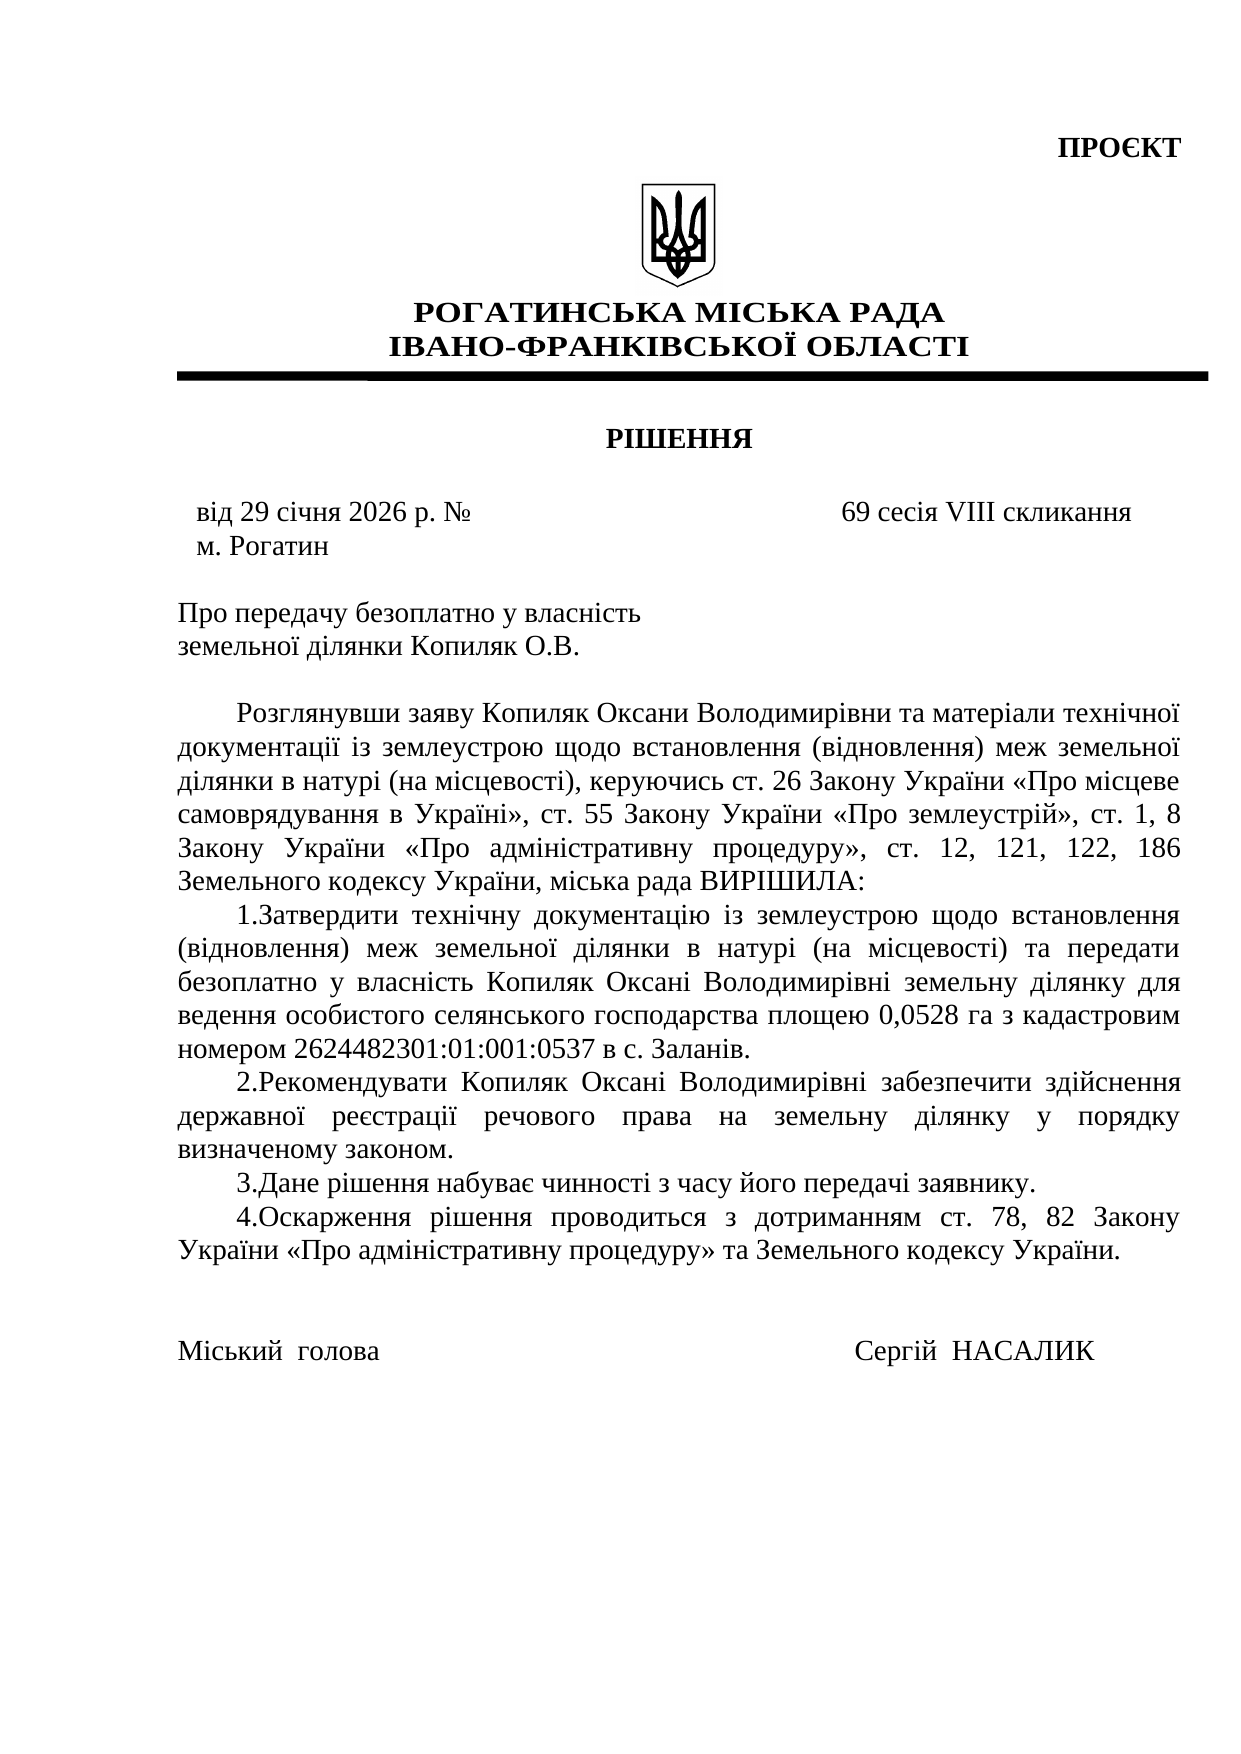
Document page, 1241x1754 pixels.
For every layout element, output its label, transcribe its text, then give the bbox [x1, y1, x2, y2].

text РОГАТИНСЬКА МІСЬКА РАДА [177, 295, 1181, 329]
text Міський голова Сергій НАСАЛИК [177, 1333, 1181, 1366]
text м. Рогатин [196, 528, 1237, 561]
text ІВАНО-ФРАНКІВСЬКОЇ ОБЛАСТІ [177, 329, 1181, 362]
text РІШЕННЯ [177, 421, 1181, 454]
text Розглянувши заяву Копиляк Оксани Володимирівни та матеріали технічної документації із землеустрою щодо встановлення (відновлення) меж земельної ділянки в натурі (на місцевості), керуючись ст. 26 Закону України «Про місцеве самоврядування в Україні», ст. 55 Закону України «Про землеустрій», ст. 1, 8 Закону України «Про адміністративну процедуру», ст. 12, 121, 122, 186 Земельного кодексу України, міська рада ВИРІШИЛА: [177, 696, 1181, 897]
text Про передачу безоплатно у власність [177, 595, 1237, 628]
text 3.Дане рішення набуває чинності з часу його передачі заявнику. [177, 1165, 1181, 1199]
text від 29 січня 2026 р. № 69 сесія VIII скликання [196, 494, 1237, 528]
text 2.Рекомендувати Копиляк Оксані Володимирівні забезпечити здійснення державної реєстрації речового права на земельну ділянку у порядку визначеному законом. [177, 1064, 1181, 1165]
text ПРОЄКТ [177, 131, 1181, 164]
text 1.Затвердити технічну документацію із землеустрою щодо встановлення (відновлення) меж земельної ділянки в натурі (на місцевості) та передати безоплатно у власність Копиляк Оксані Володимирівні земельну ділянку для ведення особистого селянського господарства площею 0,0528 га з кадастровим номером 2624482301:01:001:0537 в с. Заланів. [177, 897, 1181, 1064]
text 4.Оскарження рішення проводиться з дотриманням ст. 78, 82 Закону України «Про адміністративну процедуру» та Земельного кодексу України. [177, 1199, 1181, 1266]
text земельної ділянки Копиляк О.В. [177, 628, 1181, 662]
